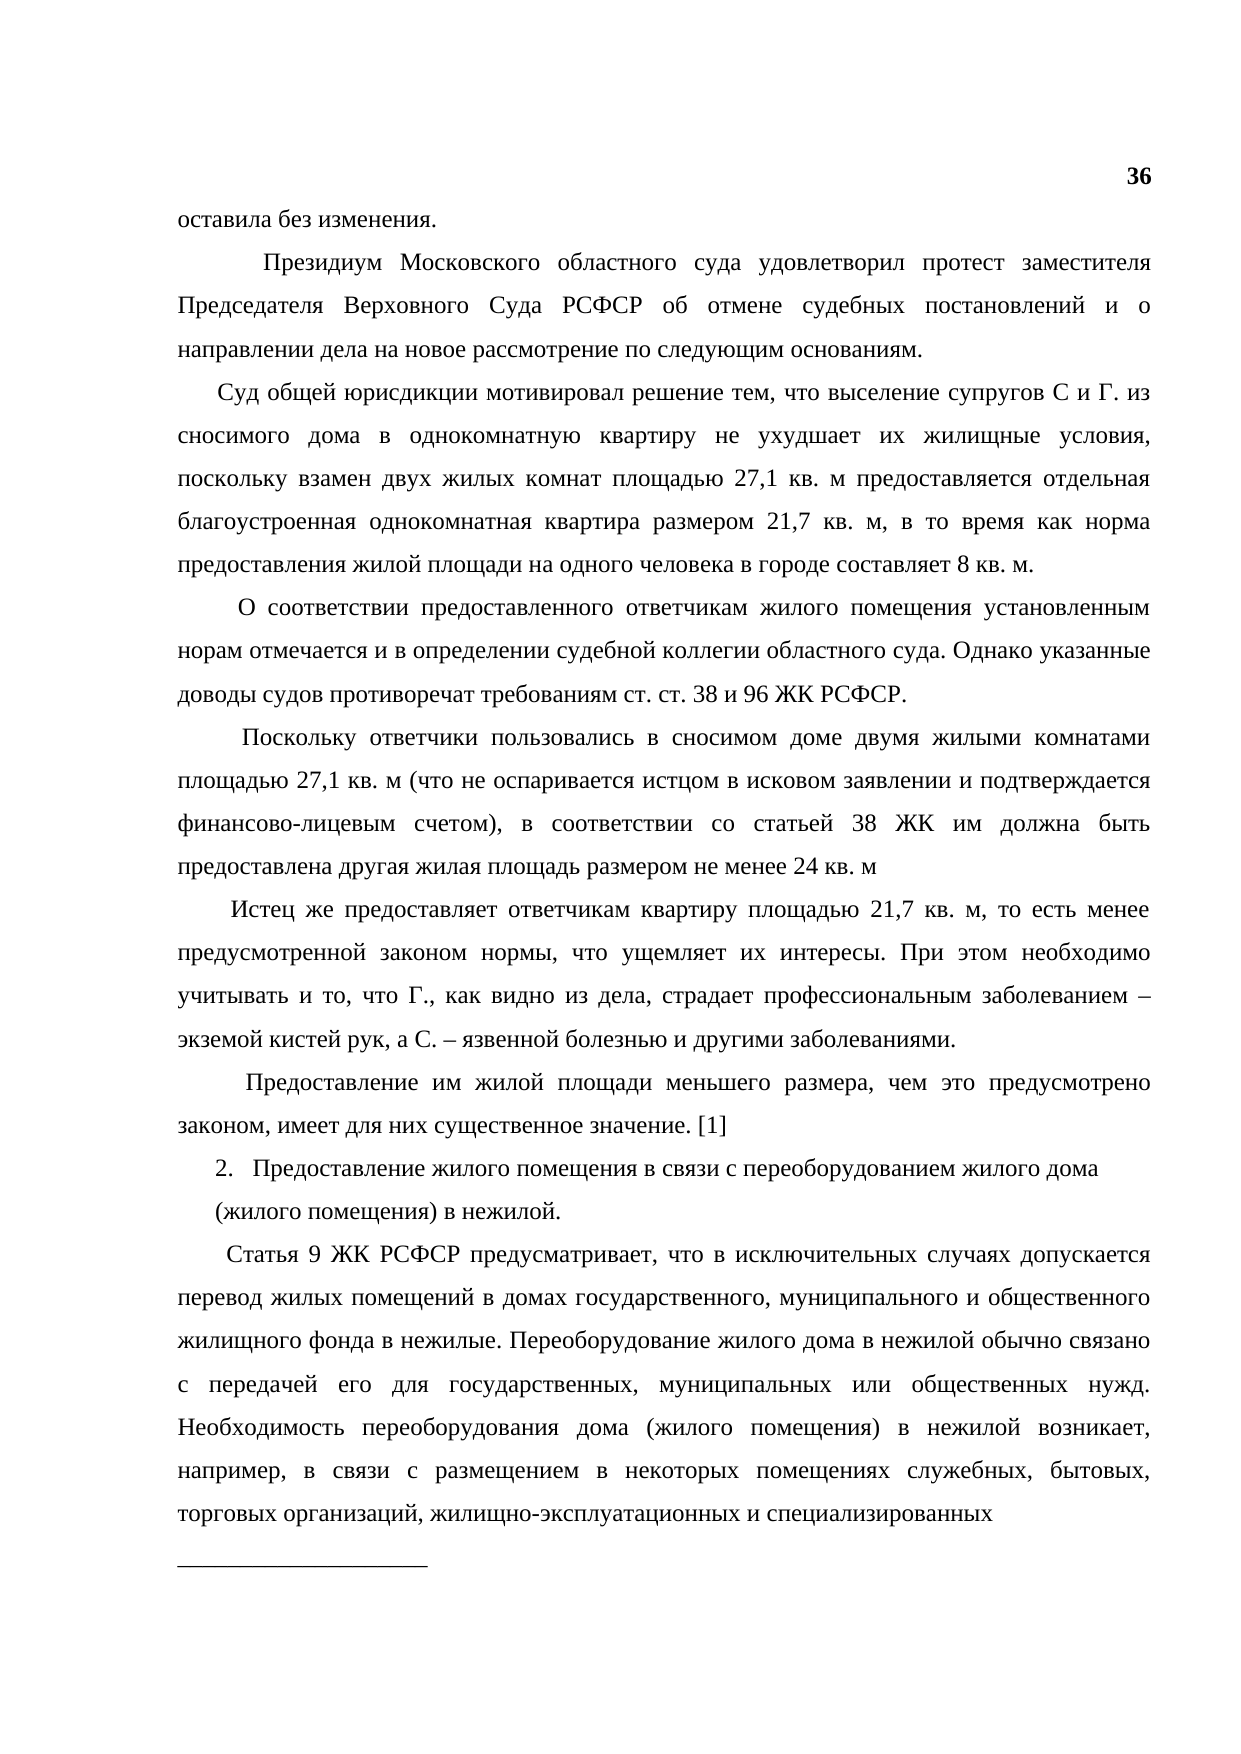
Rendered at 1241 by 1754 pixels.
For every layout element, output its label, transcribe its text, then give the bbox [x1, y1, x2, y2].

text Истец же предоставляет ответчикам квартиру площадью 21,7 кв. м, то есть менее предусмотренной законом нормы, что ущемляет их интересы. При этом необходимо учитывать и то, что Г., как видно из дела, страдает профессиональным заболеванием – экземой кистей рук, а С. – язвенной болезнью и другими заболеваниями. [177, 894, 1152, 1052]
text Предоставление им жилой площади меньшего размера, чем это предусмотрено законом, имеет для них существенное значение. [1] [177, 1067, 1152, 1139]
list Предоставление жилого помещения в связи с переоборудованием жилого дома [215, 1153, 1152, 1182]
text Суд общей юрисдикции мотивировал решение тем, что выселение супругов С и Г. из сносимого дома в однокомнатную квартиру не ухудшает их жилищные условия, поскольку взамен двух жилых комнат площадью 27,1 кв. м предоставляется отдельная благоустроенная однокомнатная квартира размером 21,7 кв. м, в то время как норма предоставления жилой площади на одного человека в городе составляет 8 кв. м. [177, 377, 1152, 578]
text Поскольку ответчики пользовались в сносимом доме двумя жилыми комнатами площадью 27,1 кв. м (что не оспаривается истцом в исковом заявлении и подтверждается финансово-лицевым счетом), в соответствии со статьей 38 ЖК им должна быть предоставлена другая жилая площадь размером не менее 24 кв. м [177, 722, 1152, 880]
text ____________________ [177, 1541, 1152, 1570]
text оставила без изменения. [177, 204, 1137, 233]
text Президиум Московского областного суда удовлетворил протест заместителя Председателя Верховного Суда РСФСР об отмене судебных постановлений и о направлении дела на новое рассмотрение по следующим основаниям. [177, 247, 1152, 362]
text (жилого помещения) в нежилой. [215, 1196, 1152, 1225]
text Статья 9 ЖК РСФСР предусматривает, что в исключительных случаях допускается перевод жилых помещений в домах государственного, муниципального и общественного жилищного фонда в нежилые. Переоборудование жилого дома в нежилой обычно связано с передачей его для государственных, муниципальных или общественных нужд. Необходимость переоборудования дома (жилого помещения) в нежилой возникает, например, в связи с размещением в некоторых помещениях служебных, бытовых, торговых организаций, жилищно-эксплуатационных и специализированных [177, 1239, 1152, 1527]
text О соответствии предоставленного ответчикам жилого помещения установленным норам отмечается и в определении судебной коллегии областного суда. Однако указанные доводы судов противоречат требованиям ст. ст. 38 и 96 ЖК РСФСР. [177, 592, 1152, 707]
text 36 [177, 161, 1152, 190]
